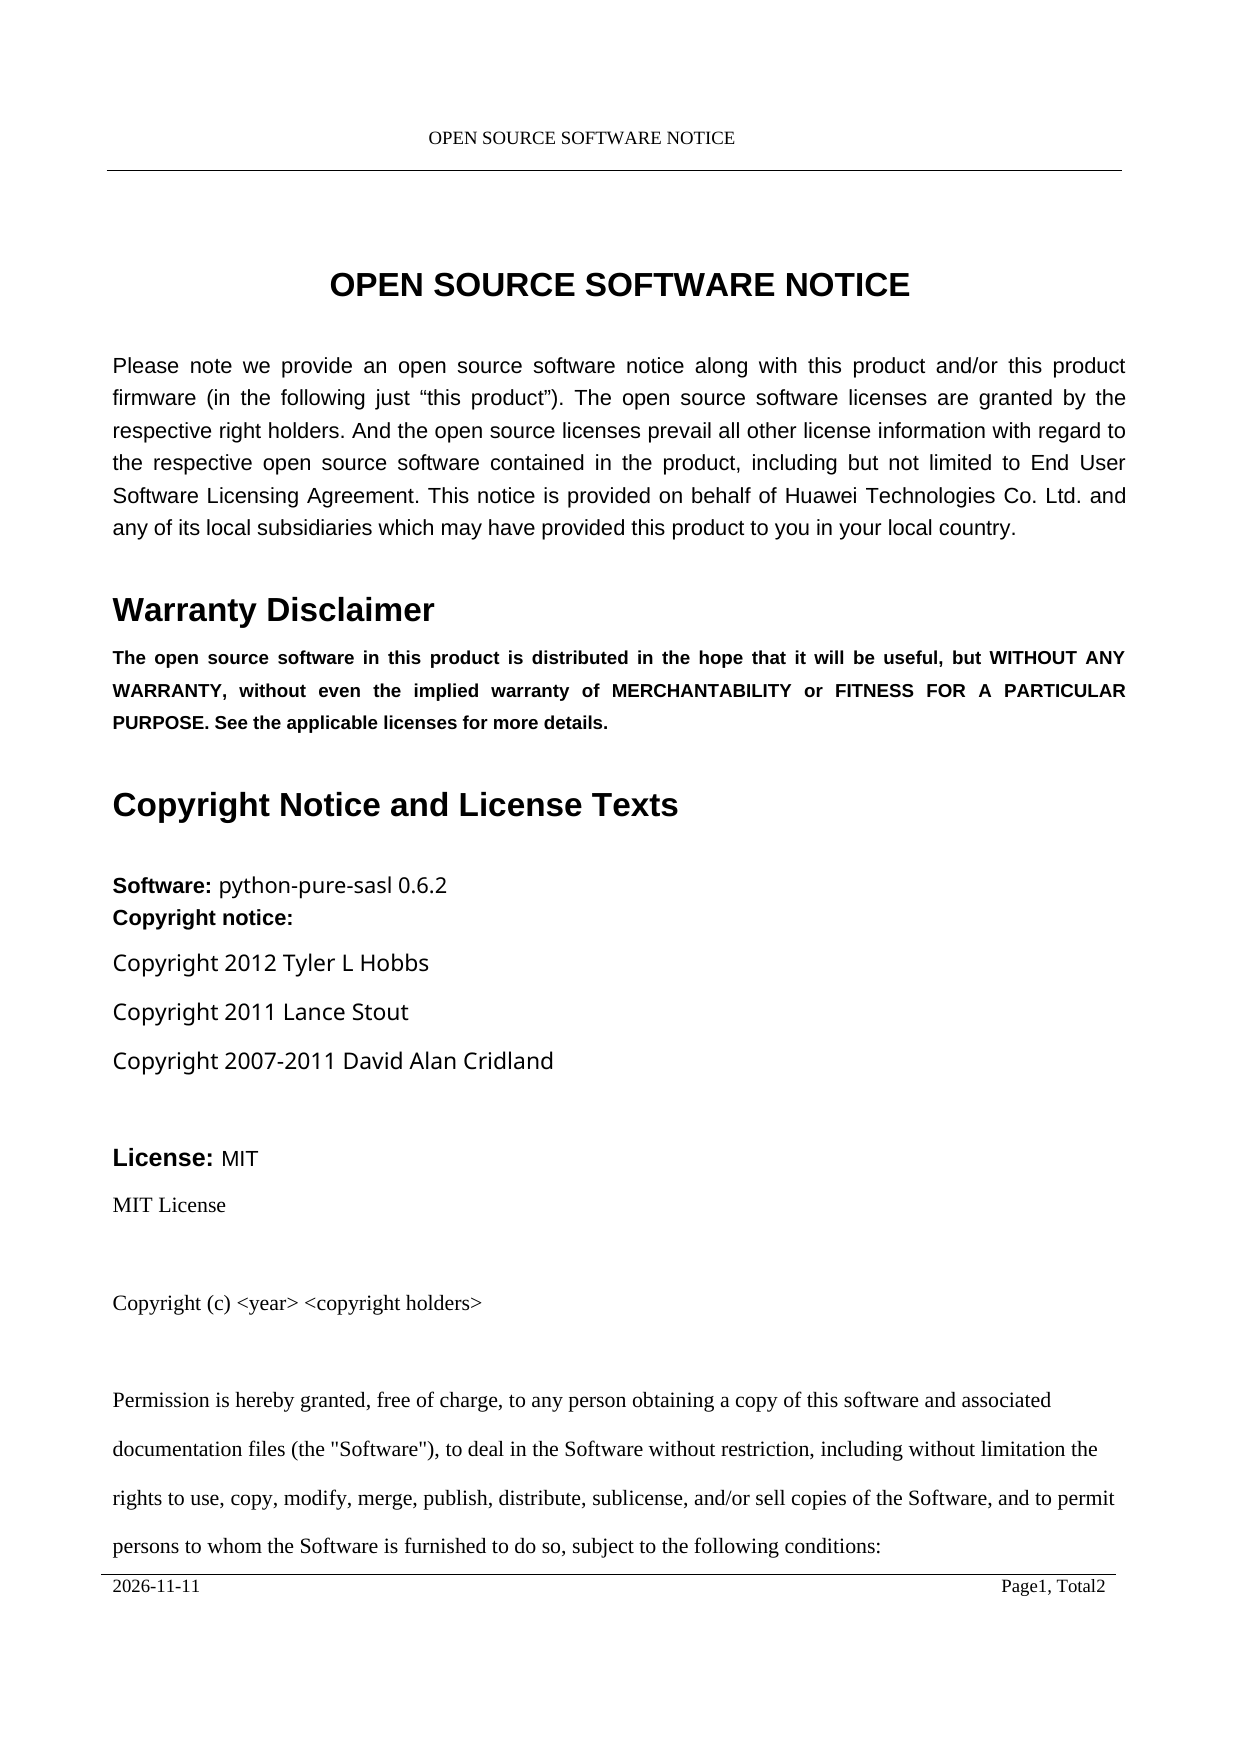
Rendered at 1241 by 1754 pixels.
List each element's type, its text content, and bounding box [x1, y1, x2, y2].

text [112, 1188, 1128, 1562]
text Copyright Notice and License Texts [112, 771, 1128, 836]
text Please note we provide an open source software notice along with this product and/or this product firmware (in the following just “this product”). The open source software licenses are granted by the respective right holders. And the open source licenses prevail all other license information with regard to the respective open source software contained in the product, including but not limited to End User Software Licensing Agreement. This notice is provided on behalf of Huawei Technologies Co. Ltd. and any of its local subsidiaries which may have provided this product to you in your local country. [112, 349, 1128, 544]
text License: MIT [112, 1142, 1128, 1174]
text Copyright notice: [112, 901, 1128, 934]
text Copyright 2012 Tyler L Hobbs Copyright 2011 Lance Stout Copyright 2007-2011 David Alan Cridland [112, 947, 1128, 1125]
text OPEN SOURCE SOFTWARE NOTICE [112, 251, 1128, 316]
text Software: python-pure-sasl 0.6.2 [112, 869, 1128, 901]
text The open source software in this product is distributed in the hope that it will be useful, but WITHOUT ANY WARRANTY, without even the implied warranty of MERCHANTABILITY or FITNESS FOR A PARTICULAR PURPOSE. See the applicable licenses for more details. [112, 641, 1128, 739]
text Warranty Disclaimer [112, 576, 1128, 641]
